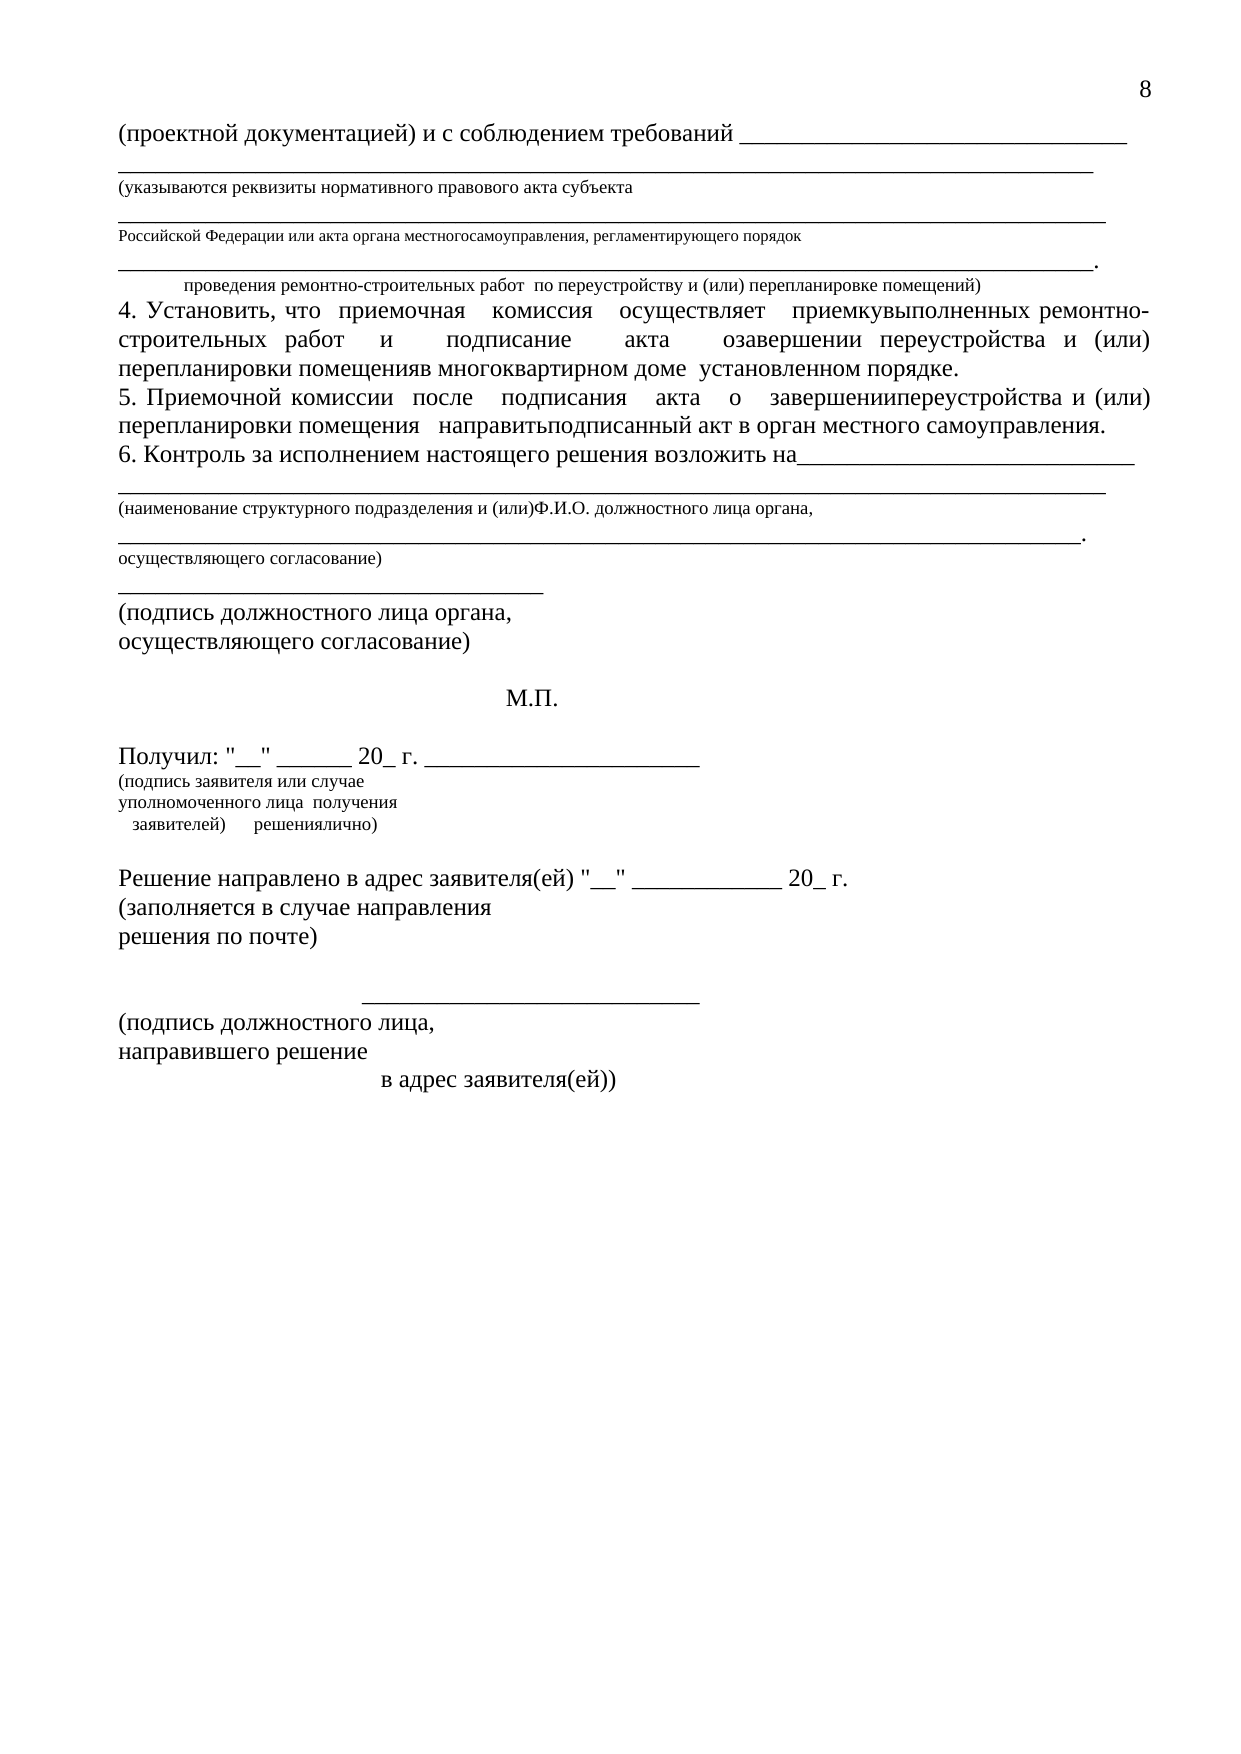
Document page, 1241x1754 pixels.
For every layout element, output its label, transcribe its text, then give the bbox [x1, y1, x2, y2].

text М.П. [118, 683, 1152, 712]
text (подпись должностного лица, [118, 1007, 1152, 1036]
text (подпись должностного лица органа, [118, 597, 1152, 626]
text 4. Установить, что приемочная комиссия осуществляет приемкувыполненных ремонтно-строительных работ и подписание акта озавершении переустройства и (или) перепланировки помещенияв многоквартирном доме установленном порядке. [118, 295, 1152, 382]
text (подпись заявителя или случае [118, 770, 1152, 791]
text _____________________________________________________________________________. [118, 518, 1152, 547]
text Решение направлено в адрес заявителя(ей) "__" ____________ 20_ г. [118, 863, 1152, 892]
text (проектной документацией) и с соблюдением требований _______________________________ [118, 118, 1152, 147]
text 6. Контроль за исполнением настоящего решения возложить на___________________________ [118, 439, 1152, 468]
text ______________________________________________________________________________. [118, 245, 1152, 274]
text уполномоченного лица получения [118, 791, 1152, 813]
text __________________________________ [118, 568, 1152, 597]
text ______________________________________________________________________________ [118, 147, 1152, 176]
text осуществляющего согласование) [118, 547, 1152, 568]
text направившего решение [118, 1036, 1152, 1064]
text (указываются реквизиты нормативного правового акта субъекта [118, 176, 1152, 197]
text решения по почте) [118, 921, 1152, 949]
text _______________________________________________________________________________ [118, 197, 1152, 226]
text проведения ремонтно-строительных работ по переустройству и (или) перепланировке помещений) [118, 274, 1152, 295]
text 5. Приемочной комиссии после подписания акта о завершениипереустройства и (или) перепланировки помещения направитьподписанный акт в орган местного самоуправления. [118, 382, 1152, 439]
text в адрес заявителя(ей)) [118, 1064, 1152, 1093]
text _______________________________________________________________________________ [118, 468, 1152, 497]
text (заполняется в случае направления [118, 892, 1152, 921]
text Получил: "__" ______ 20_ г. ______________________ [118, 741, 1152, 770]
text заявителей) решениялично) [118, 813, 1152, 834]
text ___________________________ [118, 978, 1152, 1007]
text Российской Федерации или акта органа местногосамоуправления, регламентирующего порядок [118, 226, 1152, 245]
text осуществляющего согласование) [118, 626, 1152, 655]
text (наименование структурного подразделения и (или)Ф.И.О. должностного лица органа, [118, 497, 1152, 518]
